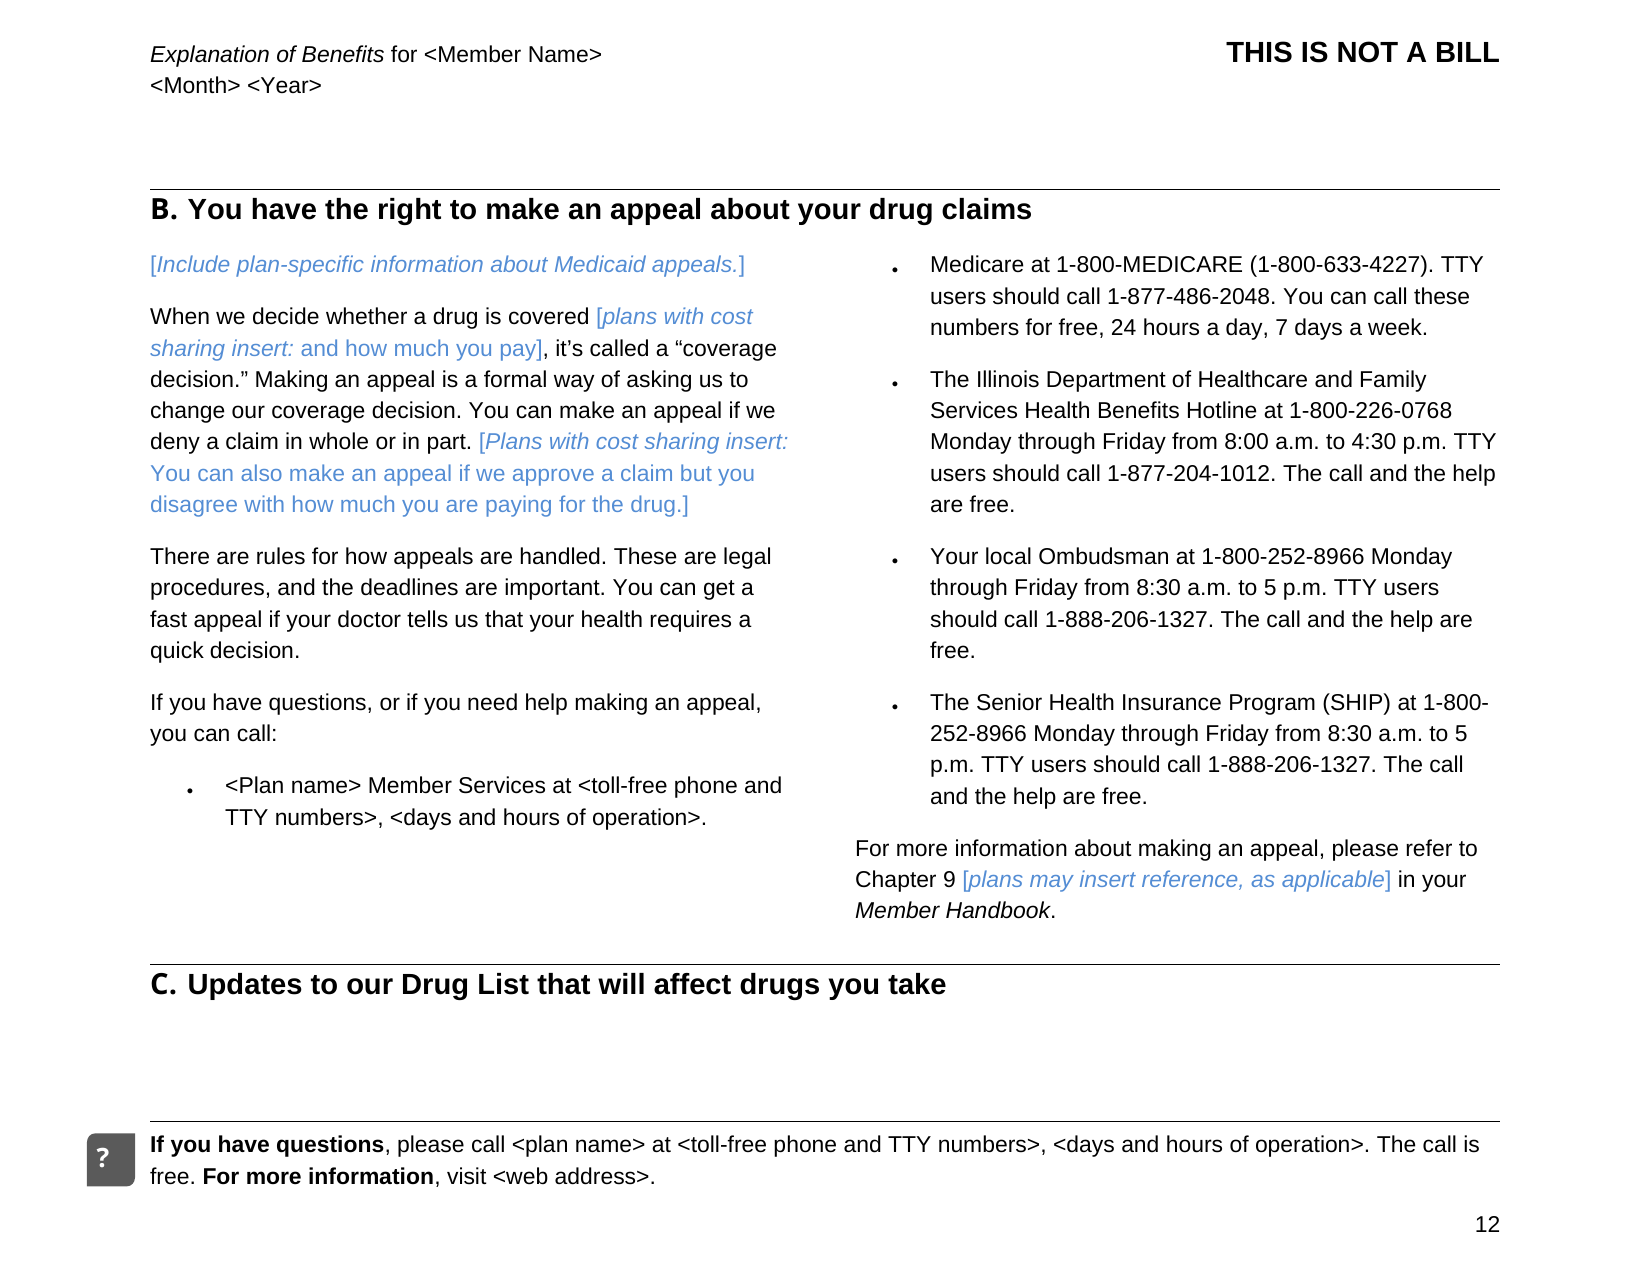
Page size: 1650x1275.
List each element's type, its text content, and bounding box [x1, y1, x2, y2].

list Your local Ombudsman at 1-800-252-8966 Monday through Friday from 8:30 a.m. to 5 p.m. TTY users should call 1-888-206-1327. The call and the help are free. [892, 539, 1500, 664]
text If you have questions, or if you need help making an appeal, you can call: [150, 685, 795, 748]
list Medicare at 1-800-MEDICARE (1-800-633-4227). TTY users should call 1-877-486-2048. You can call these numbers for free, 24 hours a day, 7 days a week. [892, 248, 1500, 342]
list The Senior Health Insurance Program (SHIP) at 1-800-252-8966 Monday through Friday from 8:30 a.m. to 5 p.m. TTY users should call 1-888-206-1327. The call and the help are free. [892, 685, 1500, 810]
subtitle Updates to our Drug List that will affect drugs you take [150, 965, 1500, 1002]
text When we decide whether a drug is covered [plans with cost sharing insert: and how much you pay], it’s called a “coverage decision.” Making an appeal is a formal way of asking us to change our coverage decision. You can make an appeal if we deny a claim in whole or in part. [Plans with cost sharing insert: You can also make an appeal if we approve a claim but you disagree with how much you are paying for the drug.] [150, 300, 795, 519]
list <Plan name> Member Services at <toll-free phone and TTY numbers>, <days and hours of operation>. [187, 769, 795, 831]
text There are rules for how appeals are handled. These are legal procedures, and the deadlines are important. You can get a fast appeal if your doctor tells us that your health requires a quick decision. [150, 539, 795, 664]
text For more information about making an appeal, please refer to Chapter 9 [plans may insert reference, as applicable] in your Member Handbook. [855, 831, 1500, 925]
list The Illinois Department of Healthcare and Family Services Health Benefits Hotline at 1-800-226-0768 Monday through Friday from 8:00 a.m. to 4:30 p.m. TTY users should call 1-877-204-1012. The call and the help are free. [892, 362, 1500, 519]
subtitle You have the right to make an appeal about your drug claims [150, 190, 1500, 227]
text [Include plan-specific information about Medicaid appeals.] [150, 248, 795, 279]
